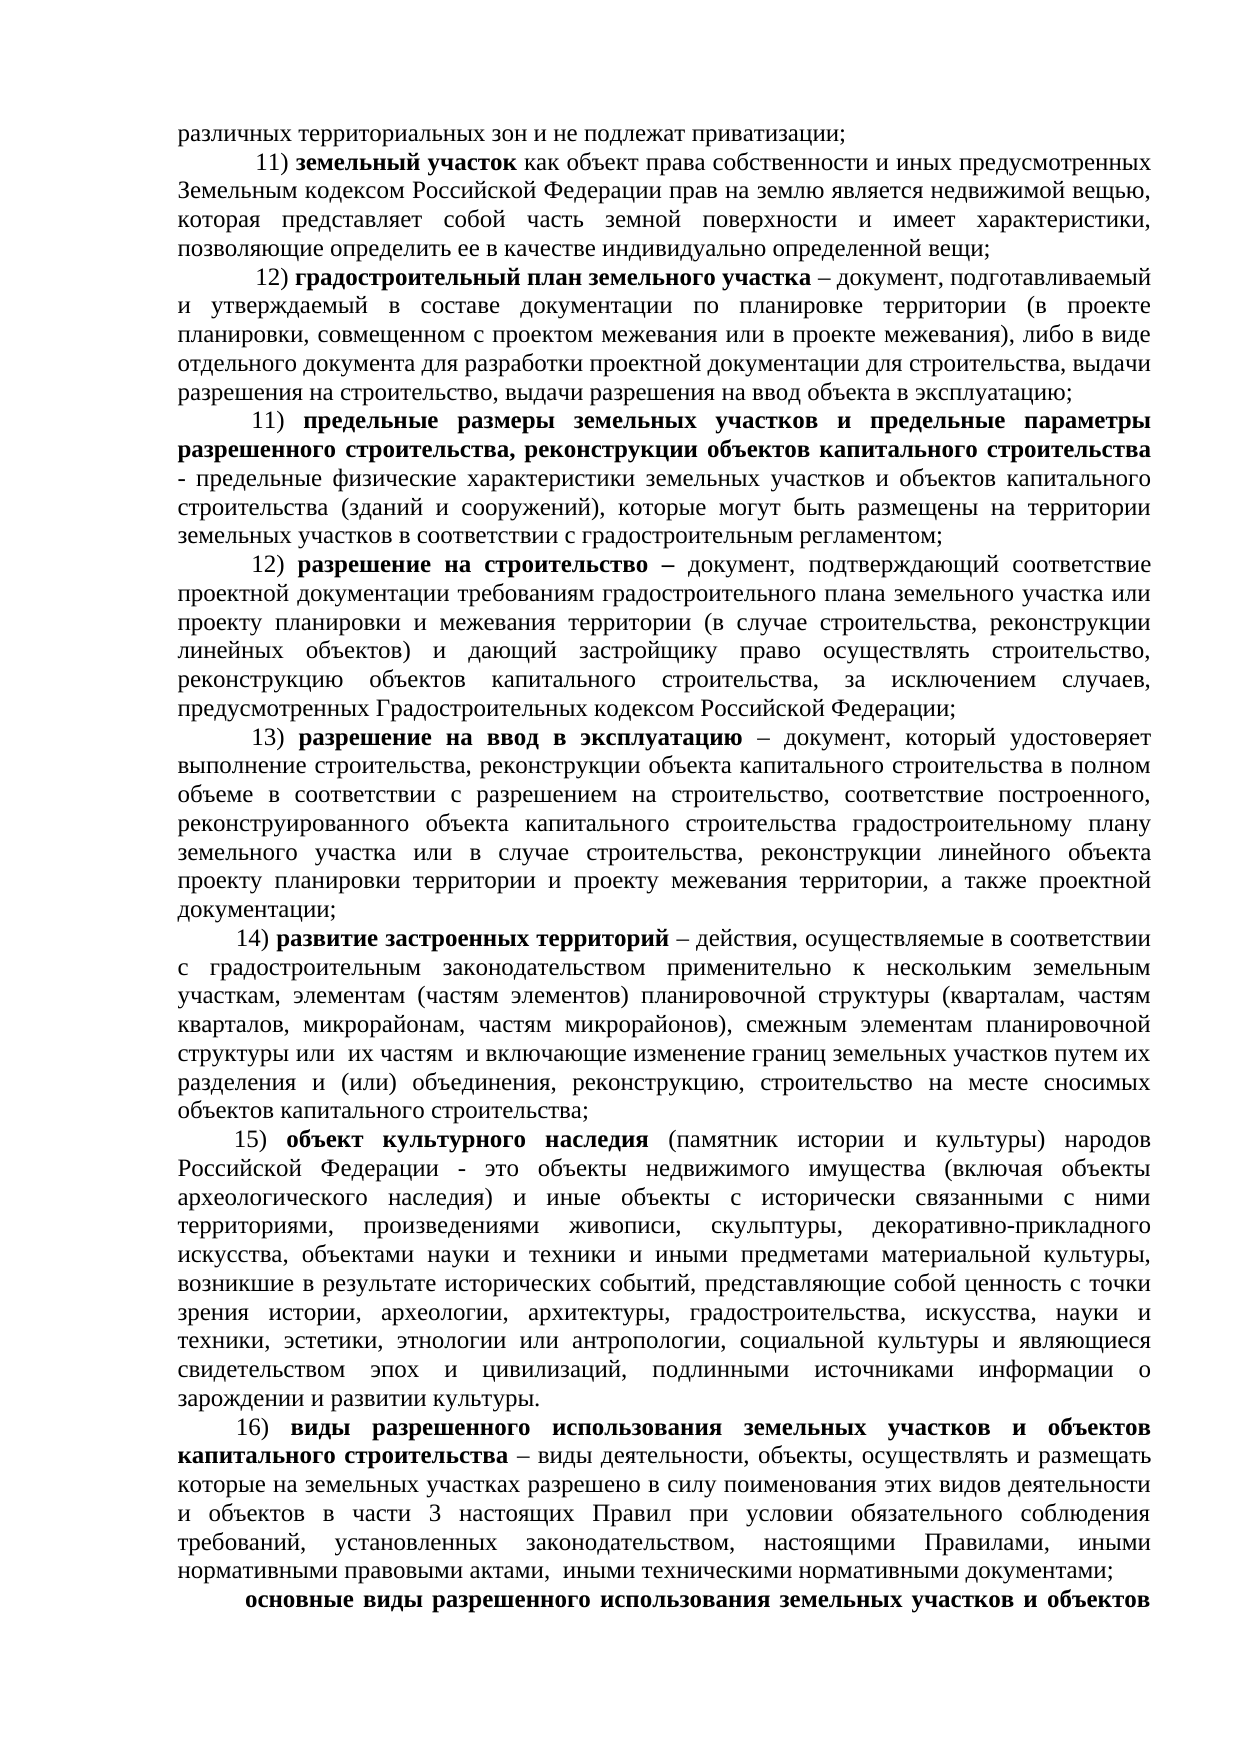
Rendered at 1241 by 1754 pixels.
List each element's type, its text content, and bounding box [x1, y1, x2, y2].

text 13) разрешение на ввод в эксплуатацию – документ, который удостоверяет выполнение строительства, реконструкции объекта капитального строительства в полном объеме в соответствии с разрешением на строительство, соответствие построенного, реконструированного объекта капитального строительства градостроительному плану земельного участка или в случае строительства, реконструкции линейного объекта проекту планировки территории и проекту межевания территории, а также проектной документации; [177, 722, 1152, 923]
text 12) градостроительный план земельного участка – документ, подготавливаемый и утверждаемый в составе документации по планировке территории (в проекте планировки, совмещенном с проектом межевания или в проекте межевания), либо в виде отдельного документа для разработки проектной документации для строительства, выдачи разрешения на строительство, выдачи разрешения на ввод объекта в эксплуатацию; [177, 262, 1152, 406]
text 11) предельные размеры земельных участков и предельные параметры разрешенного строительства, реконструкции объектов капитального строительства - предельные физические характеристики земельных участков и объектов капитального строительства (зданий и сооружений), которые могут быть размещены на территории земельных участков в соответствии с градостроительным регламентом; [177, 406, 1152, 549]
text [177, 118, 1152, 147]
text 16) виды разрешенного использования земельных участков и объектов капитального строительства – виды деятельности, объекты, осуществлять и размещать которые на земельных участках разрешено в силу поименования этих видов деятельности и объектов в части 3 настоящих Правил при условии обязательного соблюдения требований, установленных законодательством, настоящими Правилами, иными нормативными правовыми актами, иными техническими нормативными документами; [177, 1412, 1152, 1584]
text 14) развитие застроенных территорий – действия, осуществляемые в соответствии с градостроительным законодательством применительно к нескольким земельным участкам, элементам (частям элементов) планировочной структуры (кварталам, частям кварталов, микрорайонам, частям микрорайонов), смежным элементам планировочной структуры или их частям и включающие изменение границ земельных участков путем их разделения и (или) объединения, реконструкцию, строительство на месте сносимых объектов капитального строительства; [177, 923, 1152, 1124]
text 11) земельный участок как объект права собственности и иных предусмотренных Земельным кодексом Российской Федерации прав на землю является недвижимой вещью, которая представляет собой часть земной поверхности и имеет характеристики, позволяющие определить ее в качестве индивидуально определенной вещи; [177, 147, 1152, 262]
text 12) разрешение на строительство – документ, подтверждающий соответствие проектной документации требованиям градостроительного плана земельного участка или проекту планировки и межевания территории (в случае строительства, реконструкции линейных объектов) и дающий застройщику право осуществлять строительство, реконструкцию объектов капитального строительства, за исключением случаев, предусмотренных Градостроительных кодексом Российской Федерации; [177, 549, 1152, 722]
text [177, 1584, 1152, 1613]
text 15) объект культурного наследия (памятник истории и культуры) народов Российской Федерации - это объекты недвижимого имущества (включая объекты археологического наследия) и иные объекты с исторически связанными с ними территориями, произведениями живописи, скульптуры, декоративно-прикладного искусства, объектами науки и техники и иными предметами материальной культуры, возникшие в результате исторических событий, представляющие собой ценность с точки зрения истории, археологии, архитектуры, градостроительства, искусства, науки и техники, эстетики, этнологии или антропологии, социальной культуры и являющиеся свидетельством эпох и цивилизаций, подлинными источниками информации о зарождении и развитии культуры. [177, 1124, 1152, 1412]
